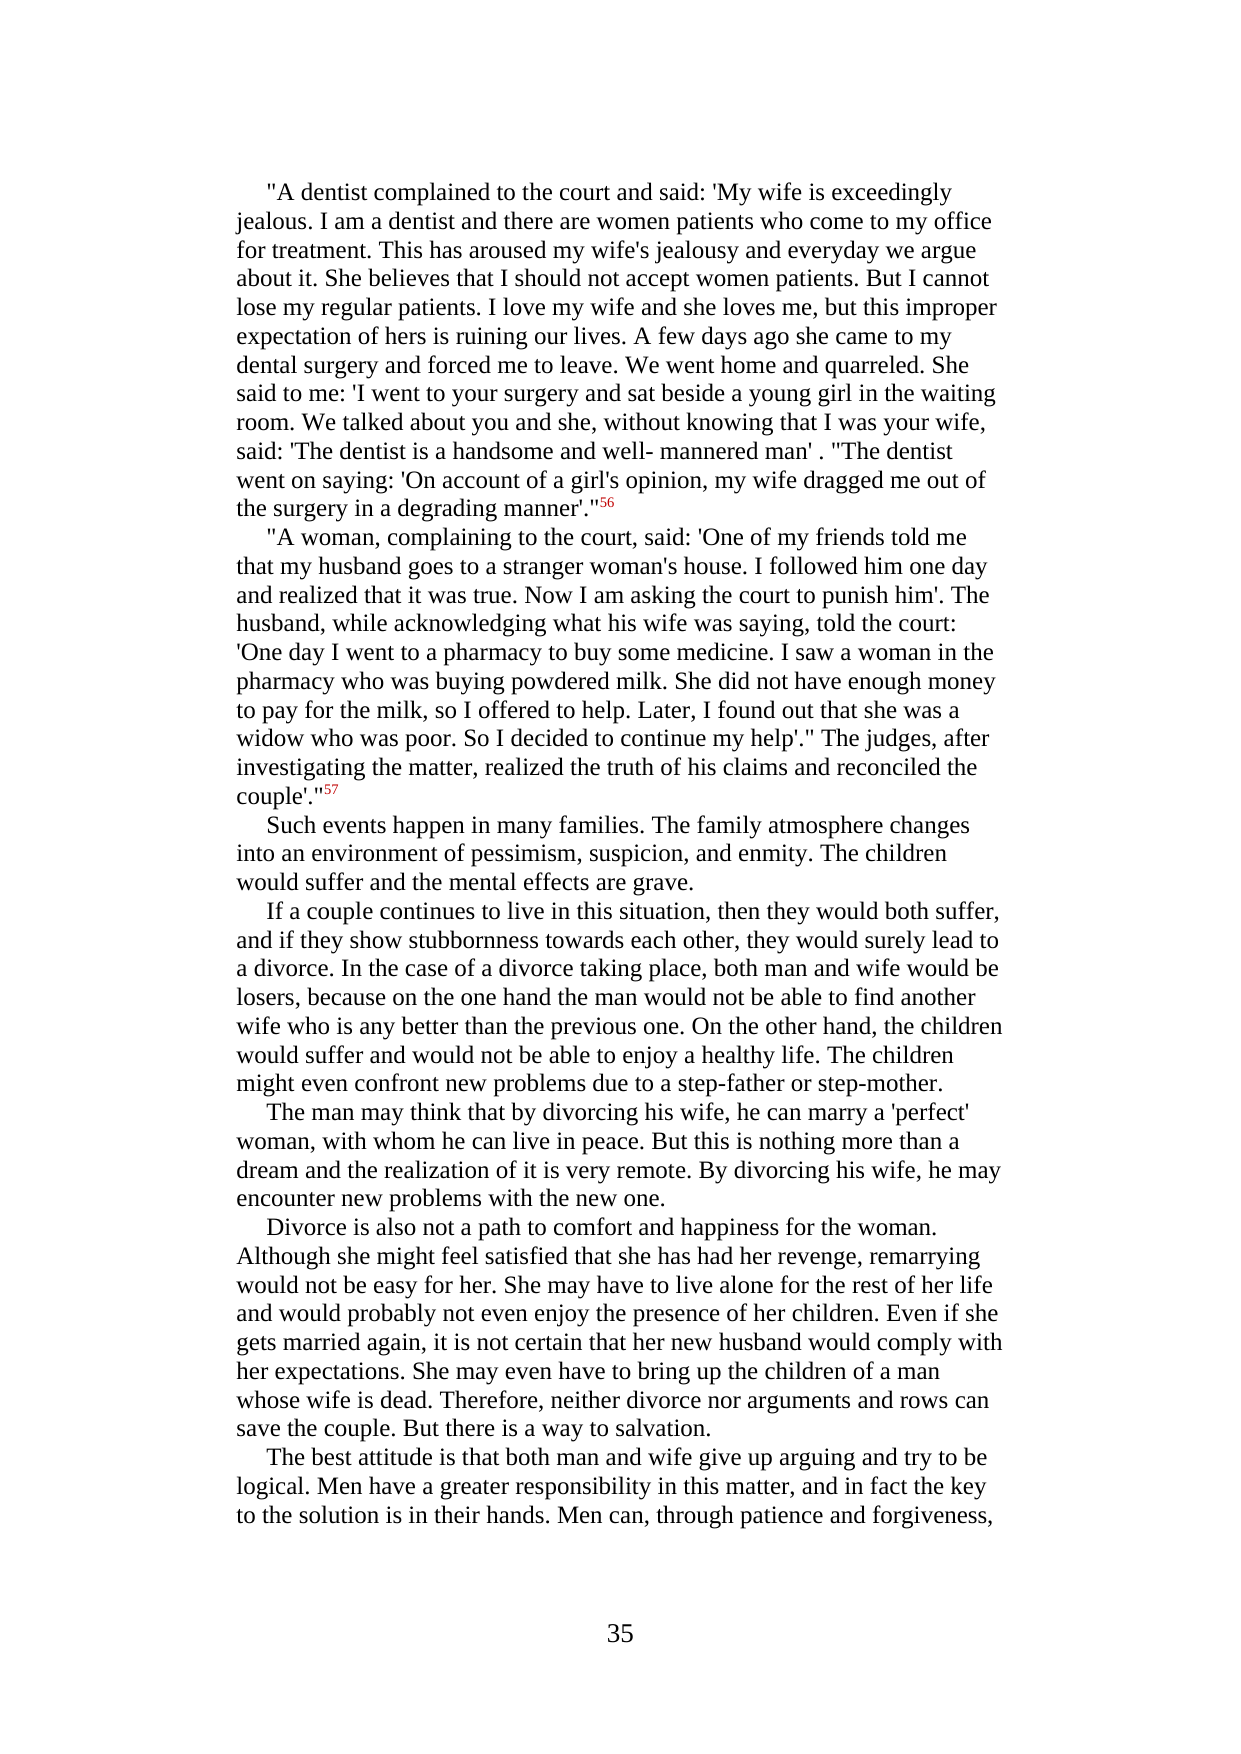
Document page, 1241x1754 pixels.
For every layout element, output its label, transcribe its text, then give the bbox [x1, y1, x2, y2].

text If a couple continues to live in this situation, then they would both suffer, and if they show stubbornness towards each other, they would surely lead to a divorce. In the case of a divorce taking place, both man and wife would be losers, because on the one hand the man would not be able to find another wife who is any better than the previous one. On the other hand, the children would suffer and would not be able to enjoy a healthy life. The children might even confront new problems due to a step-father or step-mother. [236, 896, 1004, 1097]
text "A dentist complained to the court and said: 'My wife is exceedingly jealous. I am a dentist and there are women patients who come to my office for treatment. This has aroused my wife's jealousy and everyday we argue about it. She believes that I should not accept women patients. But I cannot lose my regular patients. I love my wife and she loves me, but this improper expectation of hers is ruining our lives. A few days ago she came to my dental surgery and forced me to leave. We went home and quarreled. She said to me: 'I went to your surgery and sat beside a young girl in the waiting room. We talked about you and she, without knowing that I was your wife, said: 'The dentist is a handsome and well- mannered man' . "The dentist went on saying: 'On account of a girl's opinion, my wife dragged me out of the surgery in a degrading manner'."56 [236, 177, 1004, 522]
text The man may think that by divorcing his wife, he can marry a 'perfect' woman, with whom he can live in peace. But this is nothing more than a dream and the realization of it is very remote. By divorcing his wife, he may encounter new problems with the new one. [236, 1097, 1004, 1212]
text Divorce is also not a path to comfort and happiness for the woman. Although she might feel satisfied that she has had her revenge, remarrying would not be easy for her. She may have to live alone for the rest of her life and would probably not even enjoy the presence of her children. Even if she gets married again, it is not certain that her new husband would comply with her expectations. She may even have to bring up the children of a man whose wife is dead. Therefore, neither divorce nor arguments and rows can save the couple. But there is a way to salvation. [236, 1212, 1004, 1442]
text "A woman, complaining to the court, said: 'One of my friends told me that my husband goes to a stranger woman's house. I followed him one day and realized that it was true. Now I am asking the court to punish him'. The husband, while acknowledging what his wife was saying, told the court: 'One day I went to a pharmacy to buy some medicine. I saw a woman in the pharmacy who was buying powdered milk. She did not have enough money to pay for the milk, so I offered to help. Later, I found out that she was a widow who was poor. So I decided to continue my help'." The judges, after investigating the matter, realized the truth of his claims and reconciled the couple'."57 [236, 522, 1004, 810]
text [236, 1442, 1004, 1528]
text Such events happen in many families. The family atmosphere changes into an environment of pessimism, suspicion, and enmity. The children would suffer and the mental effects are grave. [236, 810, 1004, 896]
